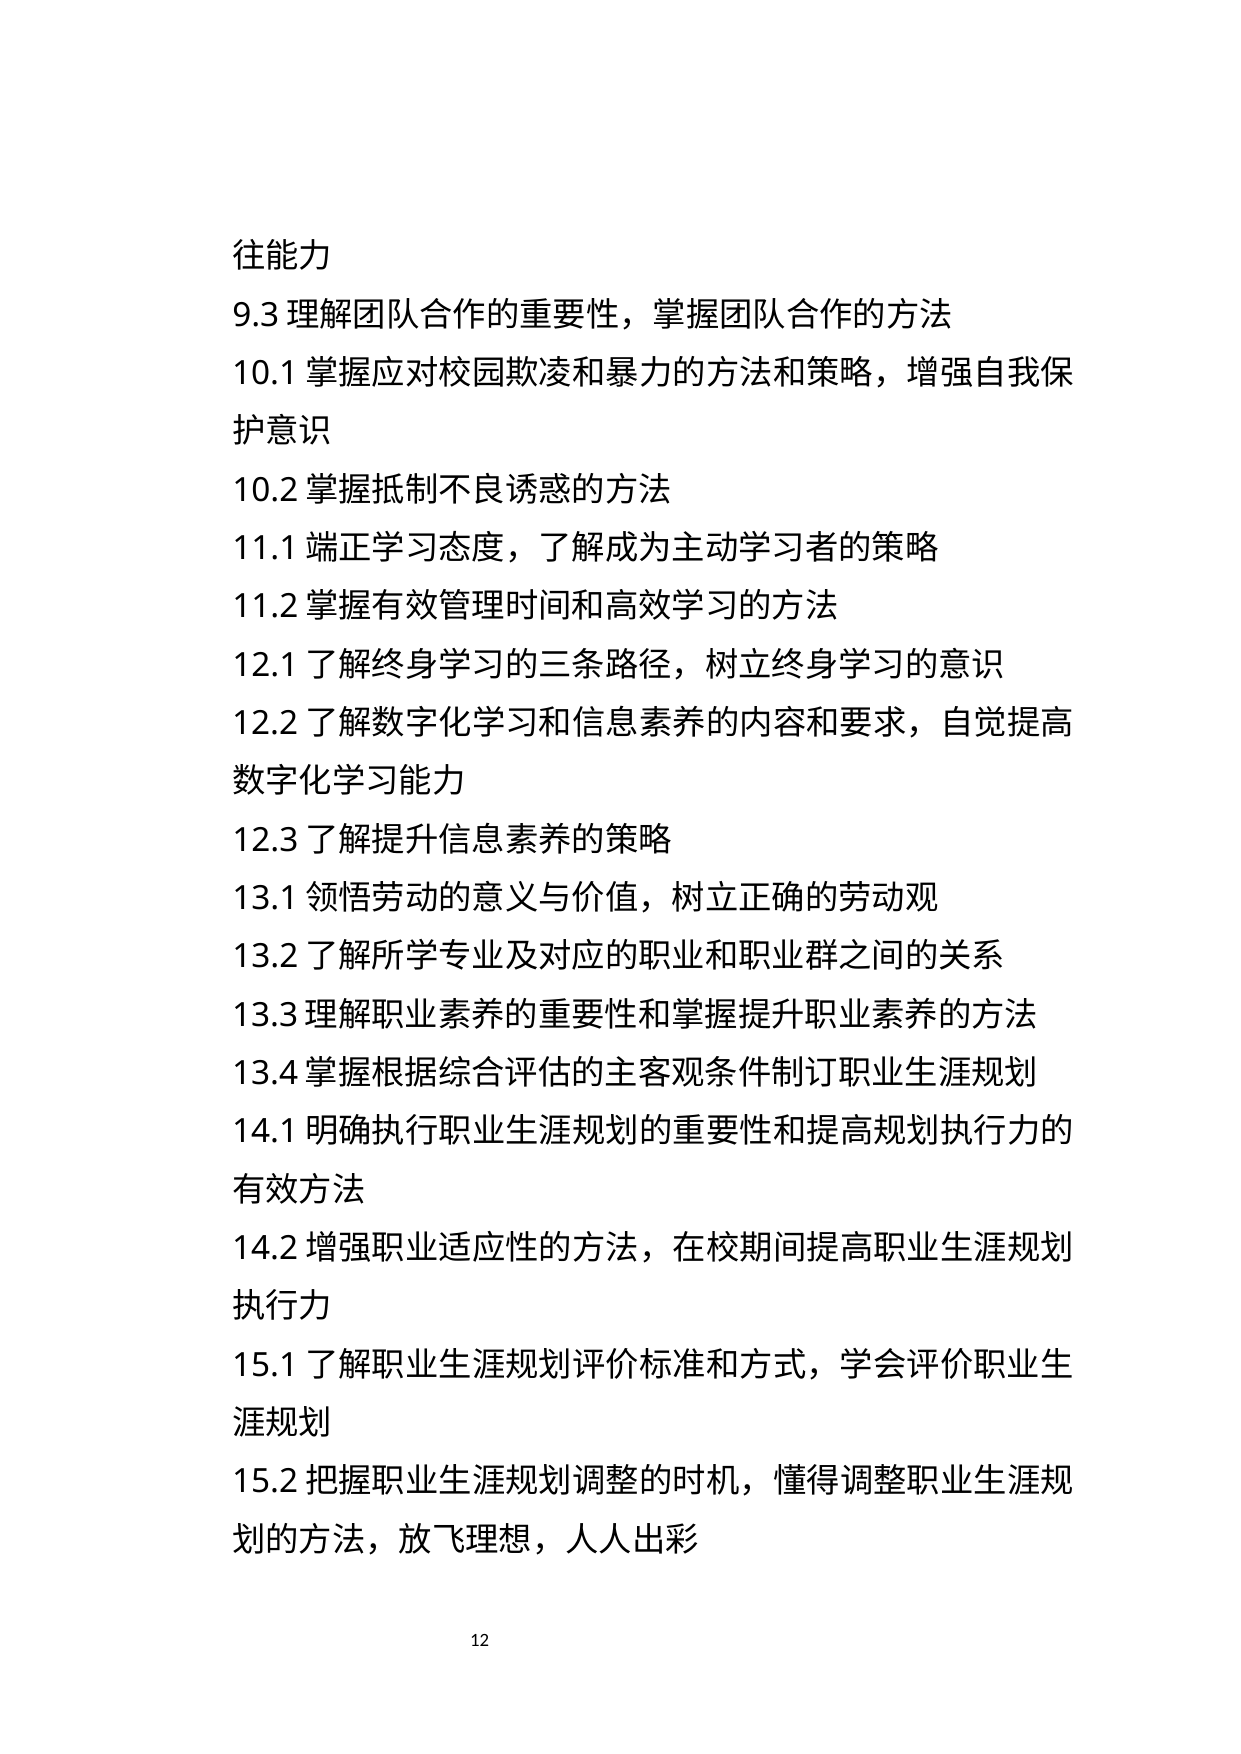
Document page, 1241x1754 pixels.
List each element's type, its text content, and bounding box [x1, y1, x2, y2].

text 12.3了解提升信息素养的策略 [165, 804, 1075, 863]
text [232, 221, 1075, 279]
text 13.2了解所学专业及对应的职业和职业群之间的关系 [165, 921, 1075, 979]
text 14.1明确执行职业生涯规划的重要性和提高规划执行力的有效方法 [232, 1096, 1075, 1213]
text 10.1掌握应对校园欺凌和暴力的方法和策略，增强自我保护意识 [232, 338, 1075, 454]
text 13.1领悟劳动的意义与价值，树立正确的劳动观 [165, 863, 1075, 921]
text 15.2把握职业生涯规划调整的时机，懂得调整职业生涯规划的方法，放飞理想，人人出彩 [232, 1446, 1075, 1563]
text 11.1端正学习态度，了解成为主动学习者的策略 [165, 513, 1075, 571]
text 15.1了解职业生涯规划评价标准和方式，学会评价职业生涯规划 [232, 1329, 1075, 1446]
text 14.2增强职业适应性的方法，在校期间提高职业生涯规划执行力 [232, 1213, 1075, 1329]
text 10.2掌握抵制不良诱惑的方法 [165, 454, 1075, 513]
text 11.2掌握有效管理时间和高效学习的方法 [165, 571, 1075, 629]
text 13.4掌握根据综合评估的主客观条件制订职业生涯规划 [232, 1038, 1075, 1096]
text 13.3理解职业素养的重要性和掌握提升职业素养的方法 [232, 979, 1075, 1038]
text 12.1了解终身学习的三条路径，树立终身学习的意识 [165, 629, 1075, 688]
text 9.3理解团队合作的重要性，掌握团队合作的方法 [165, 279, 1075, 338]
text 12.2了解数字化学习和信息素养的内容和要求，自觉提高数字化学习能力 [232, 688, 1075, 804]
